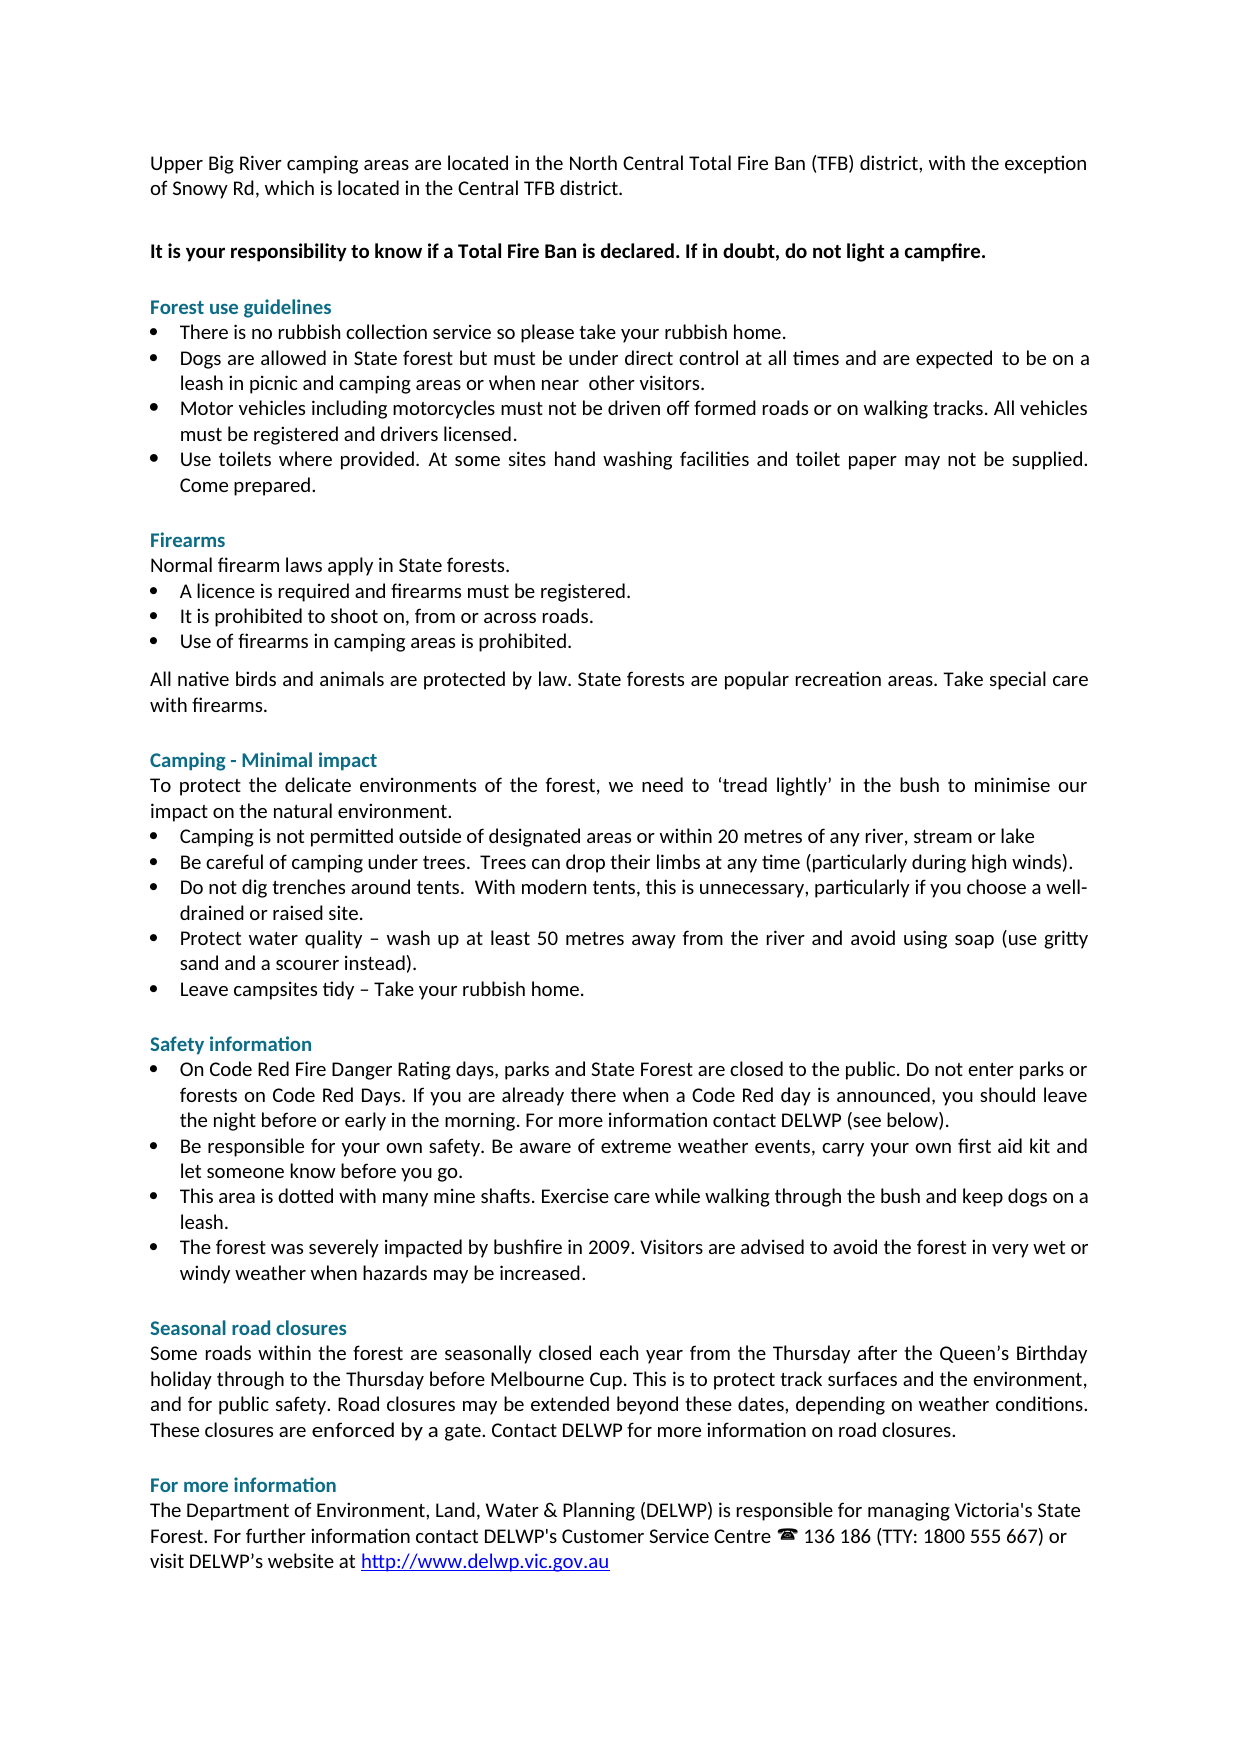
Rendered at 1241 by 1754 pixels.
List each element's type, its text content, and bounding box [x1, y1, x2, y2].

list Use toilets where provided. At some sites hand washing facilities and toilet paper may not be supplied. Come prepared. [150, 446, 1090, 497]
text Normal firearm laws apply in State forests. [150, 552, 1090, 578]
list It is your responsibility to know if a Total Fire Ban is declared. If in doubt, do not light a campfire. [150, 239, 1090, 264]
subtitle Seasonal road closures [150, 1310, 1090, 1341]
list This area is dotted with many mine shafts. Exercise care while walking through the bush and keep dogs on a leash. [150, 1184, 1090, 1234]
list Leave campsites tidy – Take your rubbish home. [150, 976, 1090, 1001]
text The Department of Environment, Land, Water & Planning (DELWP) is responsible for managing Victoria's State Forest. For further information contact DELWP's Customer Service Centre 136 186 (TTY: 1800 555 667) or visit DELWP’s website at http://www.delwp.vic.gov.au [150, 1497, 1090, 1574]
list Do not dig trenches around tents. With modern tents, this is unnecessary, particularly if you choose a well-drained or raised site. [150, 874, 1090, 925]
text To protect the delicate environments of the forest, we need to ‘tread lightly’ in the bush to minimise our impact on the natural environment. [150, 773, 1090, 823]
list Motor vehicles including motorcycles must not be driven off formed roads or on walking tracks. All vehicles must be registered and drivers licensed. [150, 396, 1090, 446]
subtitle Safety information [150, 1026, 1090, 1057]
list Protect water quality – wash up at least 50 metres away from the river and avoid using soap (use gritty sand and a scourer instead). [150, 925, 1090, 976]
list There is no rubbish collection service so please take your rubbish home. [150, 319, 1090, 345]
list Dogs are allowed in State forest but must be under direct control at all times and are expected to be on a leash in picnic and camping areas or when near other visitors. [150, 345, 1090, 396]
text Some roads within the forest are seasonally closed each year from the Thursday after the Queen’s Birthday holiday through to the Thursday before Melbourne Cup. This is to protect track surfaces and the environment, and for public safety. Road closures may be extended beyond these dates, depending on weather conditions. These closures are enforced by a gate. Contact DELWP for more information on road closures. [150, 1341, 1090, 1442]
subtitle Firearms [150, 522, 1090, 552]
list Upper Big River camping areas are located in the North Central Total Fire Ban (TFB) district, with the exception of Snowy Rd, which is located in the Central TFB district. [150, 150, 1090, 201]
list Camping is not permitted outside of designated areas or within 20 metres of any river, stream or lake [150, 823, 1090, 849]
list On Code Red Fire Danger Rating days, parks and State Forest are closed to the public. Do not enter parks or forests on Code Red Days. If you are already there when a Code Red day is announced, you should leave the night before or early in the morning. For more information contact DELWP (see below). [150, 1057, 1090, 1133]
subtitle Camping - Minimal impact [150, 742, 1090, 773]
list The forest was severely impacted by bushfire in 2009. Visitors are advised to avoid the forest in very wet or windy weather when hazards may be increased. [150, 1234, 1090, 1285]
text All native birds and animals are protected by law. State forests are popular recreation areas. Take special care with firearms. [150, 667, 1090, 717]
list A licence is required and firearms must be registered. [150, 578, 1090, 603]
list It is prohibited to shoot on, from or across roads. [150, 603, 1090, 629]
subtitle For more information [150, 1467, 1090, 1497]
subtitle Forest use guidelines [150, 289, 1090, 319]
list Be careful of camping under trees. Trees can drop their limbs at any time (particularly during high winds). [150, 849, 1090, 874]
list Use of firearms in camping areas is prohibited. [150, 629, 1090, 654]
list Be responsible for your own safety. Be aware of extreme weather events, carry your own first aid kit and let someone know before you go. [150, 1133, 1090, 1184]
